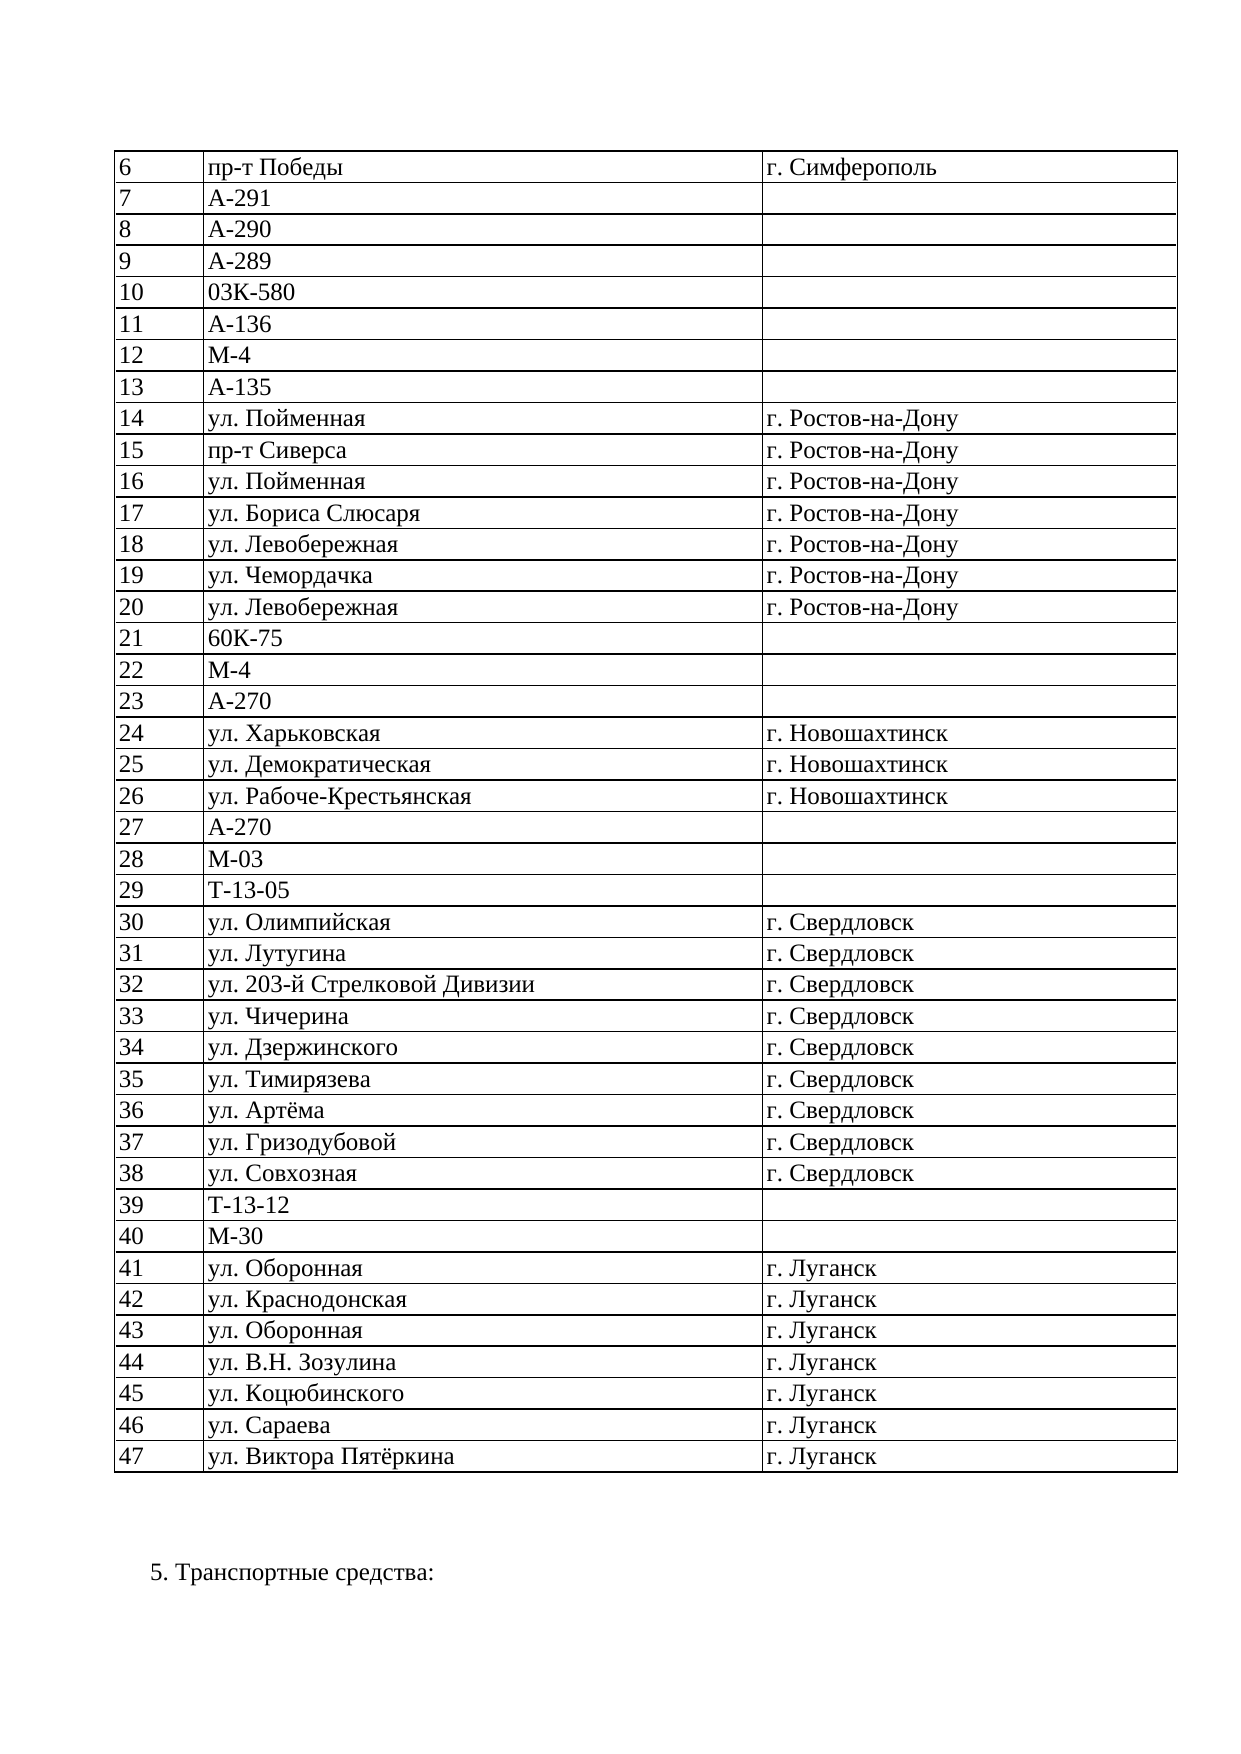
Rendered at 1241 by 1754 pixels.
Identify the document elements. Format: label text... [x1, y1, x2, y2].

table_cell 44 [115, 1346, 203, 1377]
table_cell г. Свердловск [763, 1094, 1177, 1125]
table_cell 12 [115, 340, 203, 370]
table_cell [763, 842, 1177, 873]
table_cell [763, 685, 1177, 716]
table_cell 20 [115, 591, 203, 622]
table_cell 22 [115, 654, 203, 685]
table_cell ул. Левобережная [204, 592, 762, 622]
table_cell 13 [115, 371, 203, 402]
table_cell 43 [115, 1315, 203, 1345]
table_cell 16 [115, 466, 203, 496]
table_cell Т-13-12 [204, 1190, 762, 1219]
table_cell 31 [115, 938, 203, 968]
table_cell 30 [115, 906, 203, 936]
table_cell ул. Пойменная [204, 403, 762, 433]
table_cell [763, 1188, 1177, 1219]
table_cell 37 [115, 1126, 203, 1157]
table_cell М-4 [204, 340, 762, 370]
table_cell А-270 [204, 686, 762, 716]
table_cell ул. Виктора Пятёркина [204, 1441, 762, 1471]
table_cell ул. Коцюбинского [204, 1378, 762, 1408]
table_cell г. Ростов-на-Дону [763, 528, 1177, 559]
table_cell ул. Оборонная [204, 1316, 762, 1345]
table_cell г. Симферополь [763, 152, 1177, 181]
table_cell г. Новошахтинск [763, 748, 1177, 779]
table_cell [763, 653, 1177, 685]
table_cell ул. Лутугина [204, 938, 762, 968]
table_cell 46 [115, 1409, 203, 1440]
table_cell г. Ростов-на-Дону [763, 465, 1177, 496]
table_cell А-290 [204, 215, 762, 244]
table_cell ул. Пойменная [204, 466, 762, 496]
table_cell А-135 [204, 372, 762, 402]
table_cell г. Луганск [763, 1440, 1177, 1471]
table_cell г. Луганск [763, 1408, 1177, 1440]
table_cell пр-т Сиверса [204, 435, 762, 464]
table_cell ул. Рабоче-Крестьянская [204, 781, 762, 811]
table_cell г. Новошахтинск [763, 716, 1177, 748]
table_cell г. Ростов-на-Дону [763, 590, 1177, 622]
table_cell А-270 [204, 812, 762, 842]
table_cell 25 [115, 749, 203, 779]
table_cell [763, 1220, 1177, 1251]
table_cell ул. Артёма [204, 1095, 762, 1125]
table_cell г. Новошахтинск [763, 779, 1177, 811]
table_cell 39 [115, 1189, 203, 1219]
table_cell ул. Сараева [204, 1410, 762, 1440]
table_cell 35 [115, 1063, 203, 1094]
table_cell 03К-580 [204, 277, 762, 307]
table_cell 33 [115, 1000, 203, 1031]
table_cell 8 [115, 214, 203, 244]
table_cell ул. Краснодонская [204, 1284, 762, 1314]
table_cell ул. Чичерина [204, 1001, 762, 1031]
table_cell М-4 [204, 655, 762, 685]
table_cell ул. Гризодубовой [204, 1127, 762, 1157]
table_cell [763, 181, 1177, 213]
table_cell 60К-75 [204, 623, 762, 653]
table_cell ул. Тимирязева [204, 1064, 762, 1094]
table_cell 15 [115, 434, 203, 464]
table_cell 29 [115, 875, 203, 905]
table_cell 42 [115, 1284, 203, 1314]
table_cell 36 [115, 1095, 203, 1125]
table_cell [763, 874, 1177, 905]
table_cell Т-13-05 [204, 875, 762, 905]
table_cell [763, 307, 1177, 339]
table_cell г. Луганск [763, 1345, 1177, 1377]
table_cell [763, 370, 1177, 402]
table_cell 34 [115, 1032, 203, 1062]
table_cell ул. Левобережная [204, 529, 762, 559]
table_cell ул. Олимпийская [204, 907, 762, 936]
table_cell г. Свердловск [763, 999, 1177, 1031]
table_cell пр-т Победы [204, 152, 762, 181]
table_cell ул. Оборонная [204, 1253, 762, 1282]
table_cell М-30 [204, 1221, 762, 1251]
table_cell ул. Совхозная [204, 1158, 762, 1188]
table_cell [763, 213, 1177, 244]
table_cell ул. Харьковская [204, 718, 762, 748]
table_cell 6 [115, 152, 203, 181]
table_cell 38 [115, 1158, 203, 1188]
table_cell М-03 [204, 844, 762, 873]
table_cell г. Свердловск [763, 1062, 1177, 1094]
table_cell ул. Дзержинского [204, 1032, 762, 1062]
table_cell А-136 [204, 309, 762, 339]
table_cell 23 [115, 686, 203, 716]
table_cell г. Луганск [763, 1251, 1177, 1282]
table_cell г. Луганск [763, 1314, 1177, 1345]
table_cell [763, 244, 1177, 276]
table_cell 11 [115, 308, 203, 339]
table_cell 26 [115, 780, 203, 811]
table_cell ул. Чемордачка [204, 561, 762, 590]
table_cell г. Ростов-на-Дону [763, 496, 1177, 527]
table_cell 24 [115, 717, 203, 748]
table_cell [763, 811, 1177, 842]
table_cell 47 [115, 1441, 203, 1471]
table_cell [763, 622, 1177, 653]
table_cell 32 [115, 969, 203, 999]
table_cell 9 [115, 245, 203, 276]
table_cell г. Свердловск [763, 1157, 1177, 1188]
table_cell г. Свердловск [763, 936, 1177, 968]
table_cell 41 [115, 1252, 203, 1282]
table_cell 21 [115, 623, 203, 653]
table_cell А-289 [204, 246, 762, 276]
table_cell г. Свердловск [763, 905, 1177, 936]
table_cell 45 [115, 1378, 203, 1408]
table_cell ул. Бориса Слюсаря [204, 498, 762, 527]
table_cell [763, 276, 1177, 307]
table_cell г. Луганск [763, 1377, 1177, 1408]
text 5. Транспортные средства: [150, 1557, 1090, 1585]
table_cell 40 [115, 1221, 203, 1251]
table_cell ул. В.Н. Зозулина [204, 1347, 762, 1377]
table_cell 14 [115, 403, 203, 433]
table_cell ул. Демократическая [204, 749, 762, 779]
table_cell г. Свердловск [763, 1031, 1177, 1062]
table_cell г. Ростов-на-Дону [763, 402, 1177, 433]
table_cell г. Ростов-на-Дону [763, 433, 1177, 464]
table_cell г. Луганск [763, 1283, 1177, 1314]
table_cell 28 [115, 843, 203, 873]
table_cell 17 [115, 497, 203, 527]
table_cell [763, 339, 1177, 370]
table_cell г. Свердловск [763, 1125, 1177, 1157]
table_cell 27 [115, 812, 203, 842]
table_cell А-291 [204, 183, 762, 213]
table_cell 19 [115, 560, 203, 590]
table_cell 7 [115, 183, 203, 213]
table_cell 18 [115, 529, 203, 559]
table_cell г. Ростов-на-Дону [763, 559, 1177, 590]
table_cell 10 [115, 277, 203, 307]
table_cell ул. 203-й Стрелковой Дивизии [204, 970, 762, 999]
table_cell г. Свердловск [763, 968, 1177, 999]
